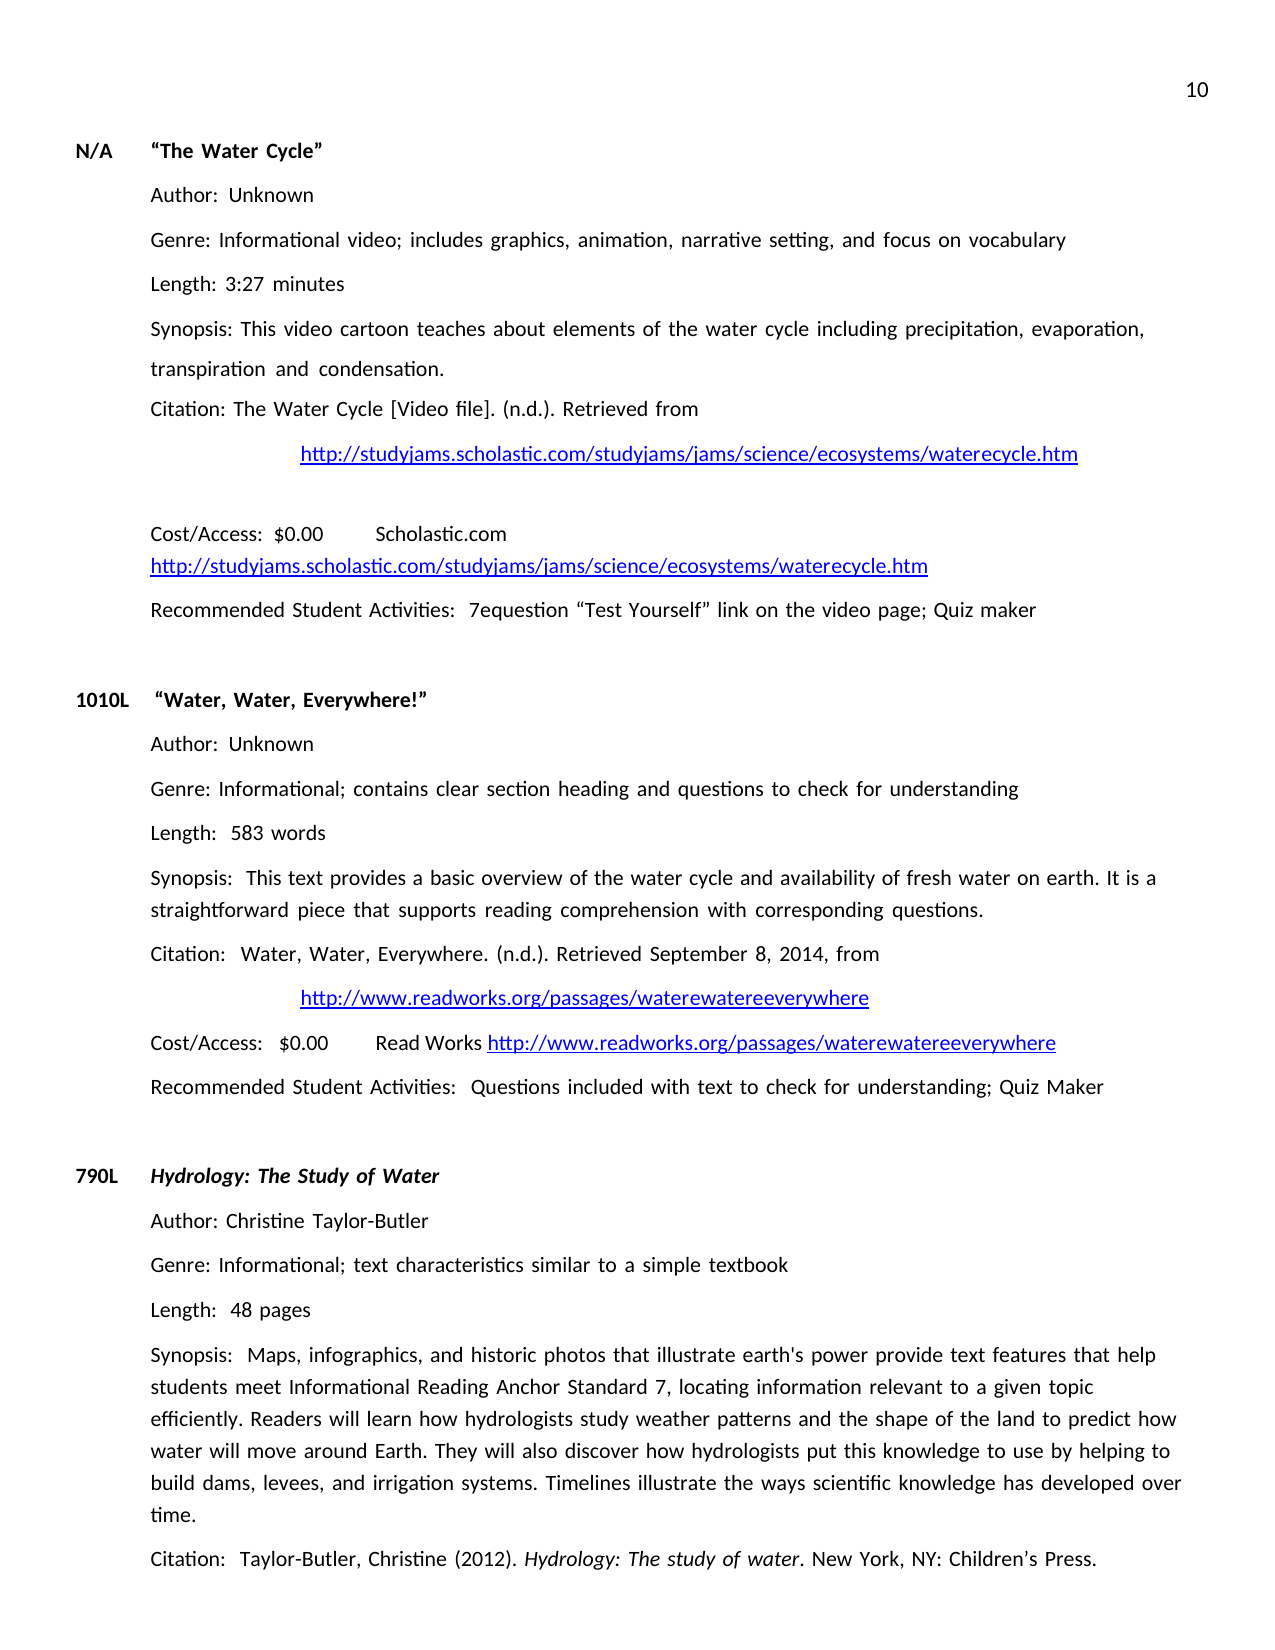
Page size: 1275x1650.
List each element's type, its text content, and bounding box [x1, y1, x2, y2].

text Author: Unknown [150, 181, 1208, 208]
text Cost/Access: $0.00 Scholastic.com http://studyjams.scholastic.com/studyjams/jams/science/ecosystems/waterecycle.htm [150, 521, 1049, 579]
subtitle N/A “The Water Cycle” [75, 137, 1208, 164]
text Recommended Student Activities: 7equestion “Test Yourself” link on the video page; Quiz maker [75, 596, 1208, 623]
text Citation: Water, Water, Everywhere. (n.d.). Retrieved September 8, 2014, from http://www.readworks.org/passages/waterewatereeverywhere [150, 940, 1083, 1011]
text Cost/Access: $0.00 Read Works http://www.readworks.org/passages/waterewatereeverywhere Recommended Student Activities: Questions included with text to check for understanding; Quiz Maker [150, 1029, 1119, 1100]
text Citation: The Water Cycle [Video file]. (n.d.). Retrieved from http://studyjams.scholastic.com/studyjams/jams/science/ecosystems/waterecycle.htm [150, 396, 1083, 467]
subtitle 1010L “Water, Water, Everywhere!” [75, 686, 1208, 713]
text Synopsis: This text provides a basic overview of the water cycle and availability of fresh water on earth. It is a straightforward piece that supports reading comprehension with corresponding questions. [150, 864, 1186, 923]
text Citation: Taylor-Butler, Christine (2012). Hydrology: The study of water. New York, NY: Children’s Press. [150, 1545, 1208, 1572]
text Synopsis: This video cartoon teaches about elements of the water cycle including precipitation, evaporation, transpiration and condensation. [150, 315, 1186, 382]
text Author: Christine Taylor-Butler [150, 1207, 1208, 1233]
text Author: Unknown [150, 731, 1208, 757]
text Synopsis: Maps, infographics, and historic photos that illustrate earth's power provide text features that help students meet Informational Reading Anchor Standard 7, locating information relevant to a given topic efficiently. Readers will learn how hydrologists study weather patterns and the shape of the land to predict how water will move around Earth. They will also discover how hydrologists put this knowledge to use by helping to build dams, levees, and irrigation systems. Timelines illustrate the ways scientific knowledge has developed over time. [150, 1341, 1186, 1527]
text Genre: Informational video; includes graphics, animation, narrative setting, and focus on vocabulary Length: 3:27 minutes [150, 226, 1083, 297]
text Genre: Informational; text characteristics similar to a simple textbook Length: 48 pages [150, 1251, 853, 1323]
subtitle 790L Hydrology: The Study of Water [75, 1162, 1208, 1189]
text Genre: Informational; contains clear section heading and questions to check for understanding Length: 583 words [150, 775, 1083, 846]
